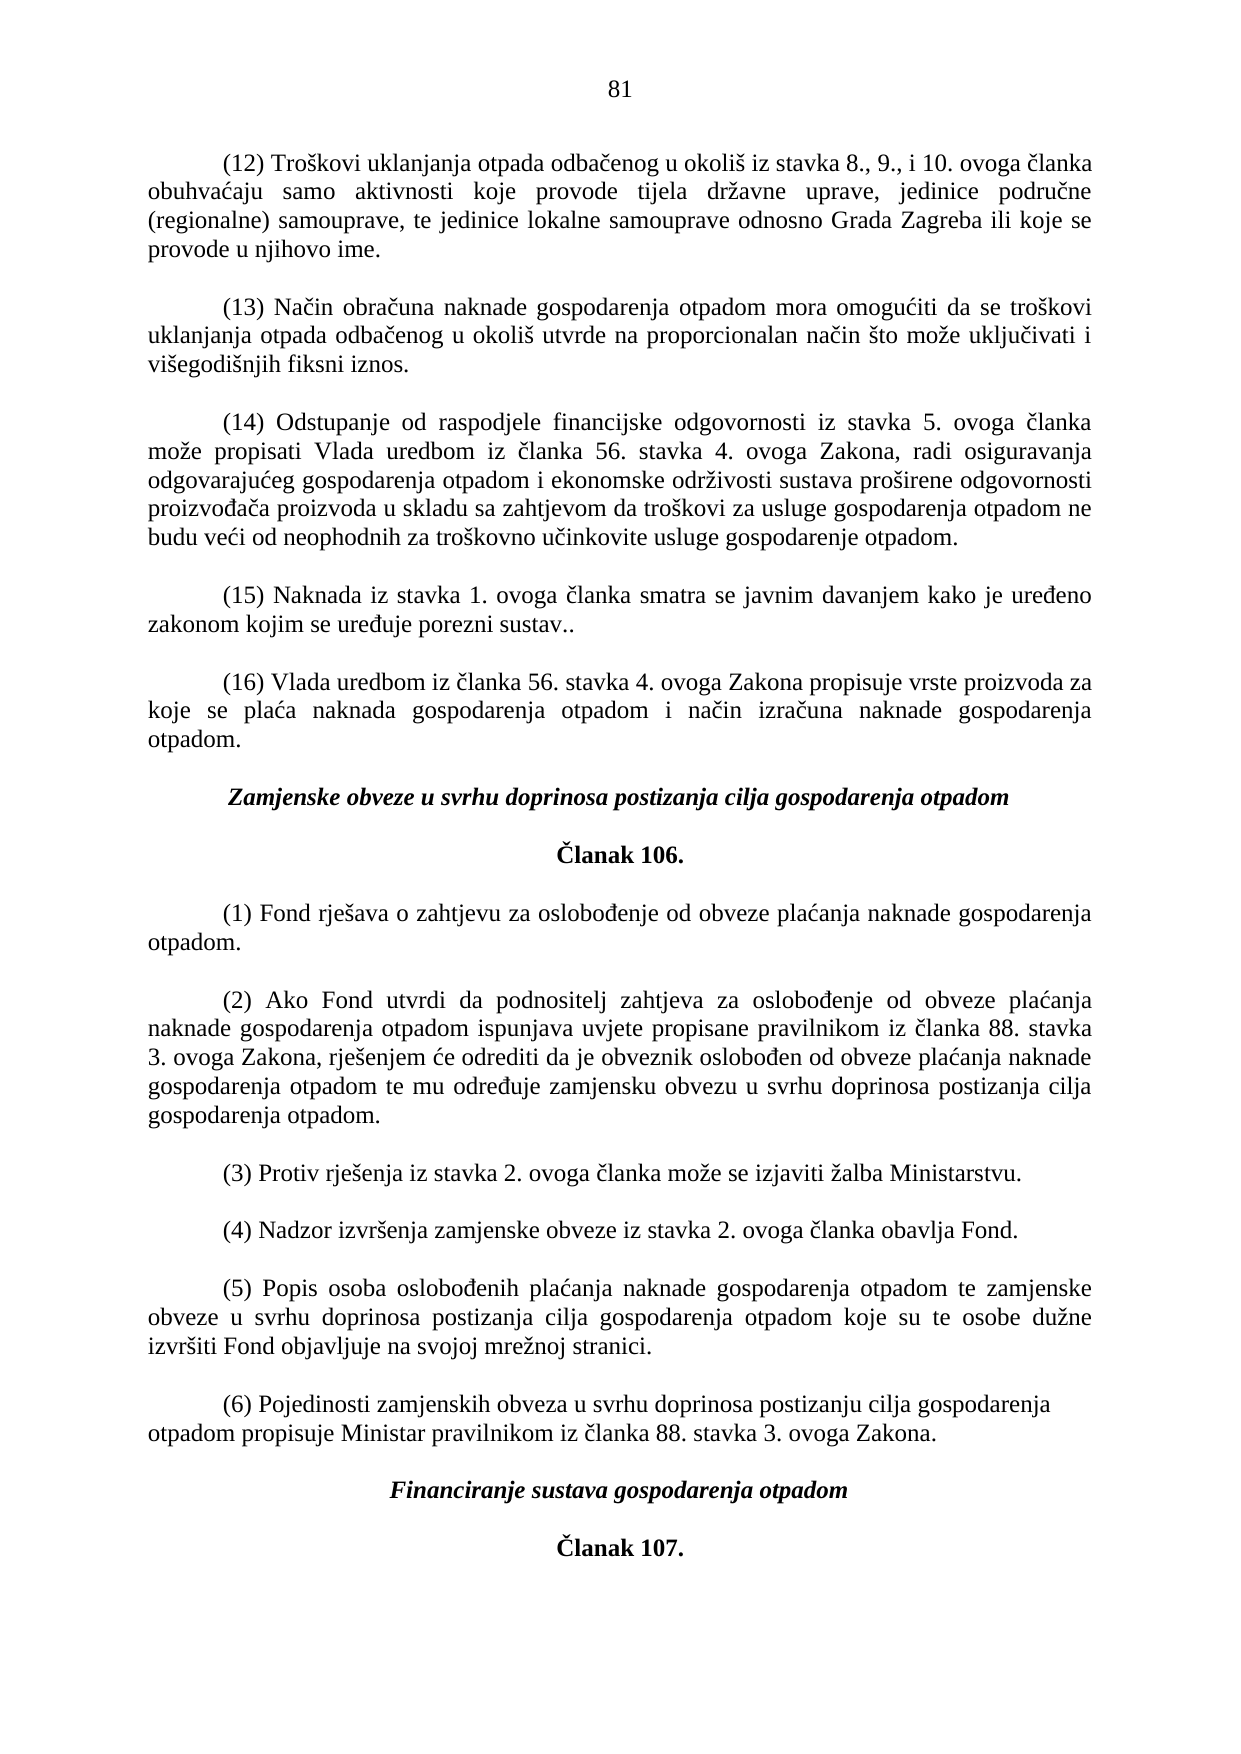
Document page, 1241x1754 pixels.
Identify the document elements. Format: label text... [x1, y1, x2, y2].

text (6) Pojedinosti zamjenskih obveza u svrhu doprinosa postizanju cilja gospodarenja otpadom propisuje Ministar pravilnikom iz članka 88. stavka 3. ovoga Zakona. [148, 1389, 1093, 1446]
text (1) Fond rješava o zahtjevu za oslobođenje od obveze plaćanja naknade gospodarenja otpadom. [148, 898, 1093, 956]
text Zamjenske obveze u svrhu doprinosa postizanja cilja gospodarenja otpadom [148, 782, 1093, 811]
text (16) Vlada uredbom iz članka 56. stavka 4. ovoga Zakona propisuje vrste proizvoda za koje se plaća naknada gospodarenja otpadom i način izračuna naknade gospodarenja otpadom. [148, 667, 1093, 753]
text Članak 106. [148, 840, 1093, 869]
text (5) Popis osoba oslobođenih plaćanja naknade gospodarenja otpadom te zamjenske obveze u svrhu doprinosa postizanja cilja gospodarenja otpadom koje su te osobe dužne izvršiti Fond objavljuje na svojoj mrežnoj stranici. [148, 1273, 1093, 1360]
text Članak 107. [148, 1533, 1093, 1562]
text (2) Ako Fond utvrdi da podnositelj zahtjeva za oslobođenje od obveze plaćanja naknade gospodarenja otpadom ispunjava uvjete propisane pravilnikom iz članka 88. stavka 3. ovoga Zakona, rješenjem će odrediti da je obveznik oslobođen od obveze plaćanja naknade gospodarenja otpadom te mu određuje zamjensku obvezu u svrhu doprinosa postizanja cilja gospodarenja otpadom. [148, 985, 1093, 1128]
text (15) Naknada iz stavka 1. ovoga članka smatra se javnim davanjem kako je uređeno zakonom kojim se uređuje porezni sustav.. [148, 580, 1093, 638]
text (4) Nadzor izvršenja zamjenske obveze iz stavka 2. ovoga članka obavlja Fond. [148, 1216, 1093, 1244]
text (3) Protiv rješenja iz stavka 2. ovoga članka može se izjaviti žalba Ministarstvu. [148, 1158, 1093, 1186]
text Financiranje sustava gospodarenja otpadom [148, 1476, 1093, 1504]
text (13) Način obračuna naknade gospodarenja otpadom mora omogućiti da se troškovi uklanjanja otpada odbačenog u okoliš utvrde na proporcionalan način što može uključivati i višegodišnjih fiksni iznos. [148, 292, 1093, 378]
text (14) Odstupanje od raspodjele financijske odgovornosti iz stavka 5. ovoga članka može propisati Vlada uredbom iz članka 56. stavka 4. ovoga Zakona, radi osiguravanja odgovarajućeg gospodarenja otpadom i ekonomske održivosti sustava proširene odgovornosti proizvođača proizvoda u skladu sa zahtjevom da troškovi za usluge gospodarenja otpadom ne budu veći od neophodnih za troškovno učinkovite usluge gospodarenje otpadom. [148, 407, 1093, 551]
text (12) Troškovi uklanjanja otpada odbačenog u okoliš iz stavka 8., 9., i 10. ovoga članka obuhvaćaju samo aktivnosti koje provode tijela državne uprave, jedinice područne (regionalne) samouprave, te jedinice lokalne samouprave odnosno Grada Zagreba ili koje se provode u njihovo ime. [148, 148, 1093, 263]
